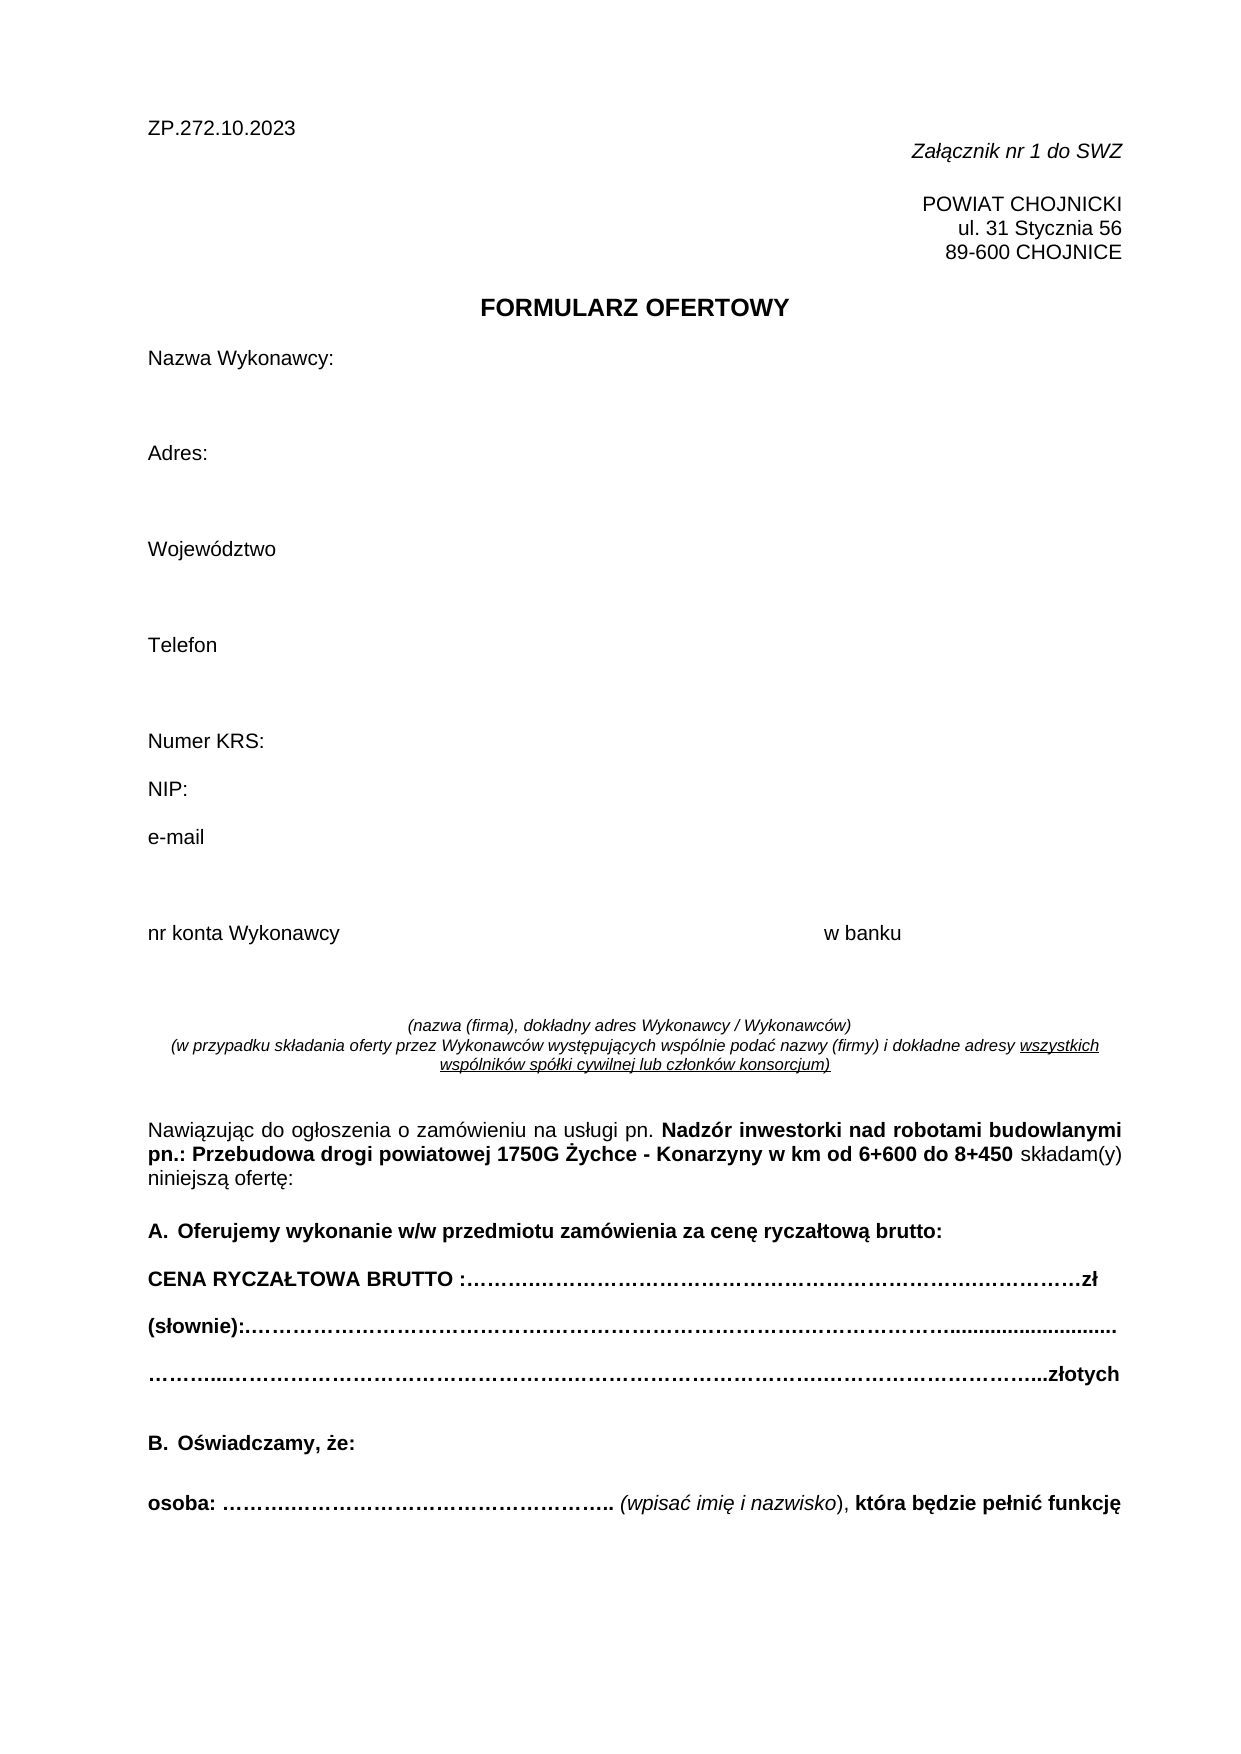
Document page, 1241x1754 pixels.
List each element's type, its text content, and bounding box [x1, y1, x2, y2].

text ul. 31 Stycznia 56 [148, 216, 1122, 240]
text Nawiązując do ogłoszenia o zamówieniu na usługi pn. Nadzór inwestorki nad robotami budowlanymi pn.: Przebudowa drogi powiatowej 1750G Żychce - Konarzyny w km od 6+600 do 8+450 składam(y) niniejszą ofertę: [148, 1118, 1122, 1190]
text Województwo [148, 537, 1122, 561]
list CENA RYCZAŁTOWA BRUTTO :……….……………………………………………………….……………zł [148, 1266, 1122, 1290]
text e-mail [148, 824, 1122, 848]
list Oferujemy wykonanie w/w przedmiotu zamówienia za cenę ryczałtową brutto: [148, 1218, 1122, 1242]
list Oświadczamy, że: [148, 1431, 1122, 1455]
subtitle FORMULARZ OFERTOWY [148, 293, 1122, 321]
list (słownie):.…………………………………….……………………………….…………………............................. [148, 1314, 1122, 1338]
text Telefon [148, 633, 1122, 657]
text NIP: [148, 777, 1122, 801]
text ZP.272.10.2023 [148, 115, 1122, 139]
text (w przypadku składania oferty przez Wykonawców występujących wspólnie podać nazwy (firmy) i dokładne adresy wszystkich wspólników spółki cywilnej lub członków konsorcjum) [148, 1035, 1122, 1074]
text Adres: [148, 441, 1122, 465]
list ………...………………………………………….……………………………….…………………………...złotych [148, 1362, 1122, 1386]
text Załącznik nr 1 do SWZ [406, 139, 1122, 163]
text (nazwa (firma), dokładny adres Wykonawcy / Wykonawców) [148, 1016, 1111, 1035]
text nr konta Wykonawcy w banku [148, 920, 1122, 944]
text Numer KRS: [148, 729, 1122, 753]
text osoba: ……….……………………………………….. (wpisać imię i nazwisko), która będzie pełnić funkcję [148, 1491, 1122, 1515]
text POWIAT CHOJNICKI [148, 192, 1122, 216]
text Nazwa Wykonawcy: [148, 345, 1122, 369]
text 89-600 CHOJNICE [148, 240, 1122, 264]
